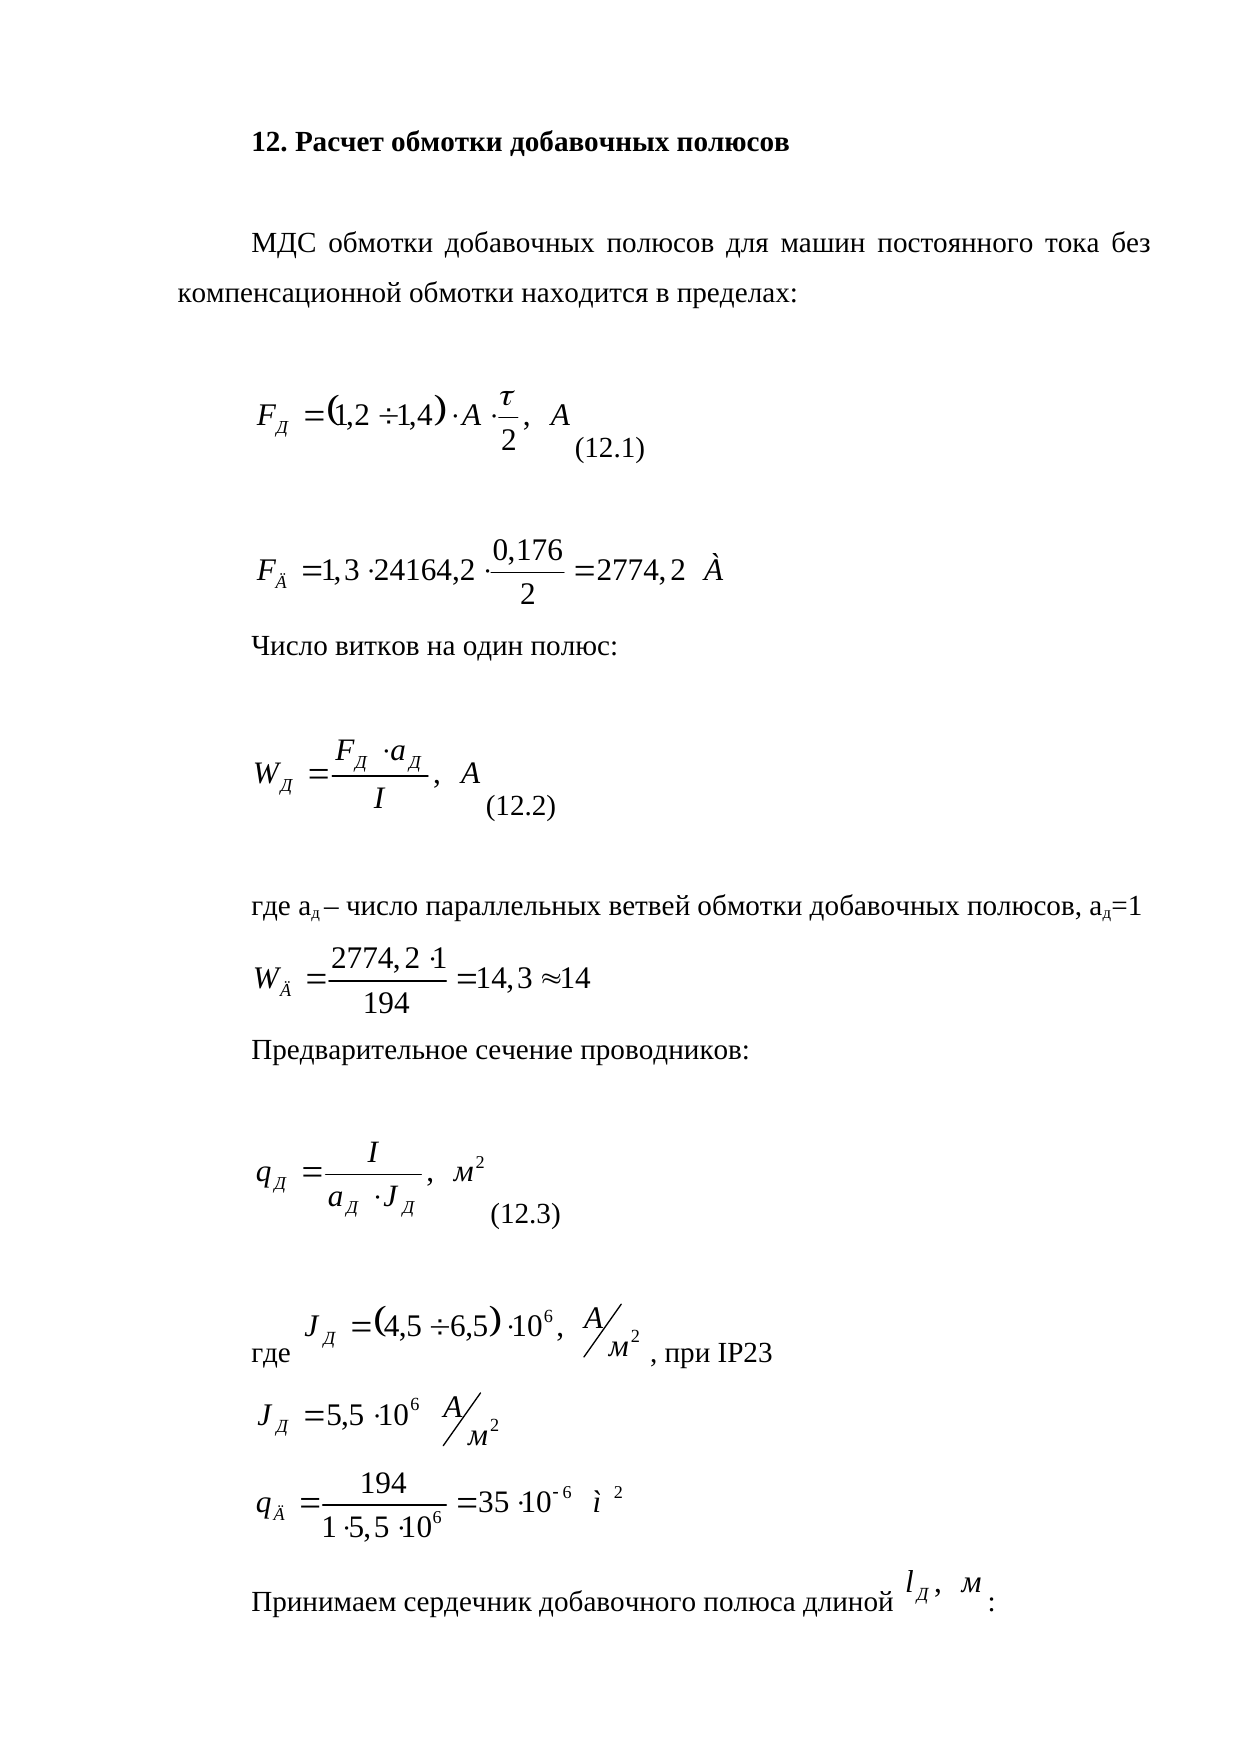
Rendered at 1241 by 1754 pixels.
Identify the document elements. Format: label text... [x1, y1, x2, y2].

text где , при IP23 [177, 1297, 1152, 1369]
text Принимаем сердечник добавочного полюса длиной : [177, 1561, 1152, 1618]
text (12.3) [177, 1133, 1152, 1230]
text где ад – число параллельных ветвей обмотки добавочных полюсов, ад=1 [177, 888, 1152, 922]
text 12. Расчет обмотки добавочных полюсов [177, 124, 1152, 158]
text (12.2) [177, 729, 1152, 821]
text Число витков на один полюс: [177, 628, 1152, 662]
text Предварительное сечение проводников: [177, 1032, 1152, 1066]
text МДС обмотки добавочных полюсов для машин постоянного тока без компенсационной обмотки находится в пределах: [177, 225, 1152, 308]
text (12.1) [177, 376, 1152, 463]
